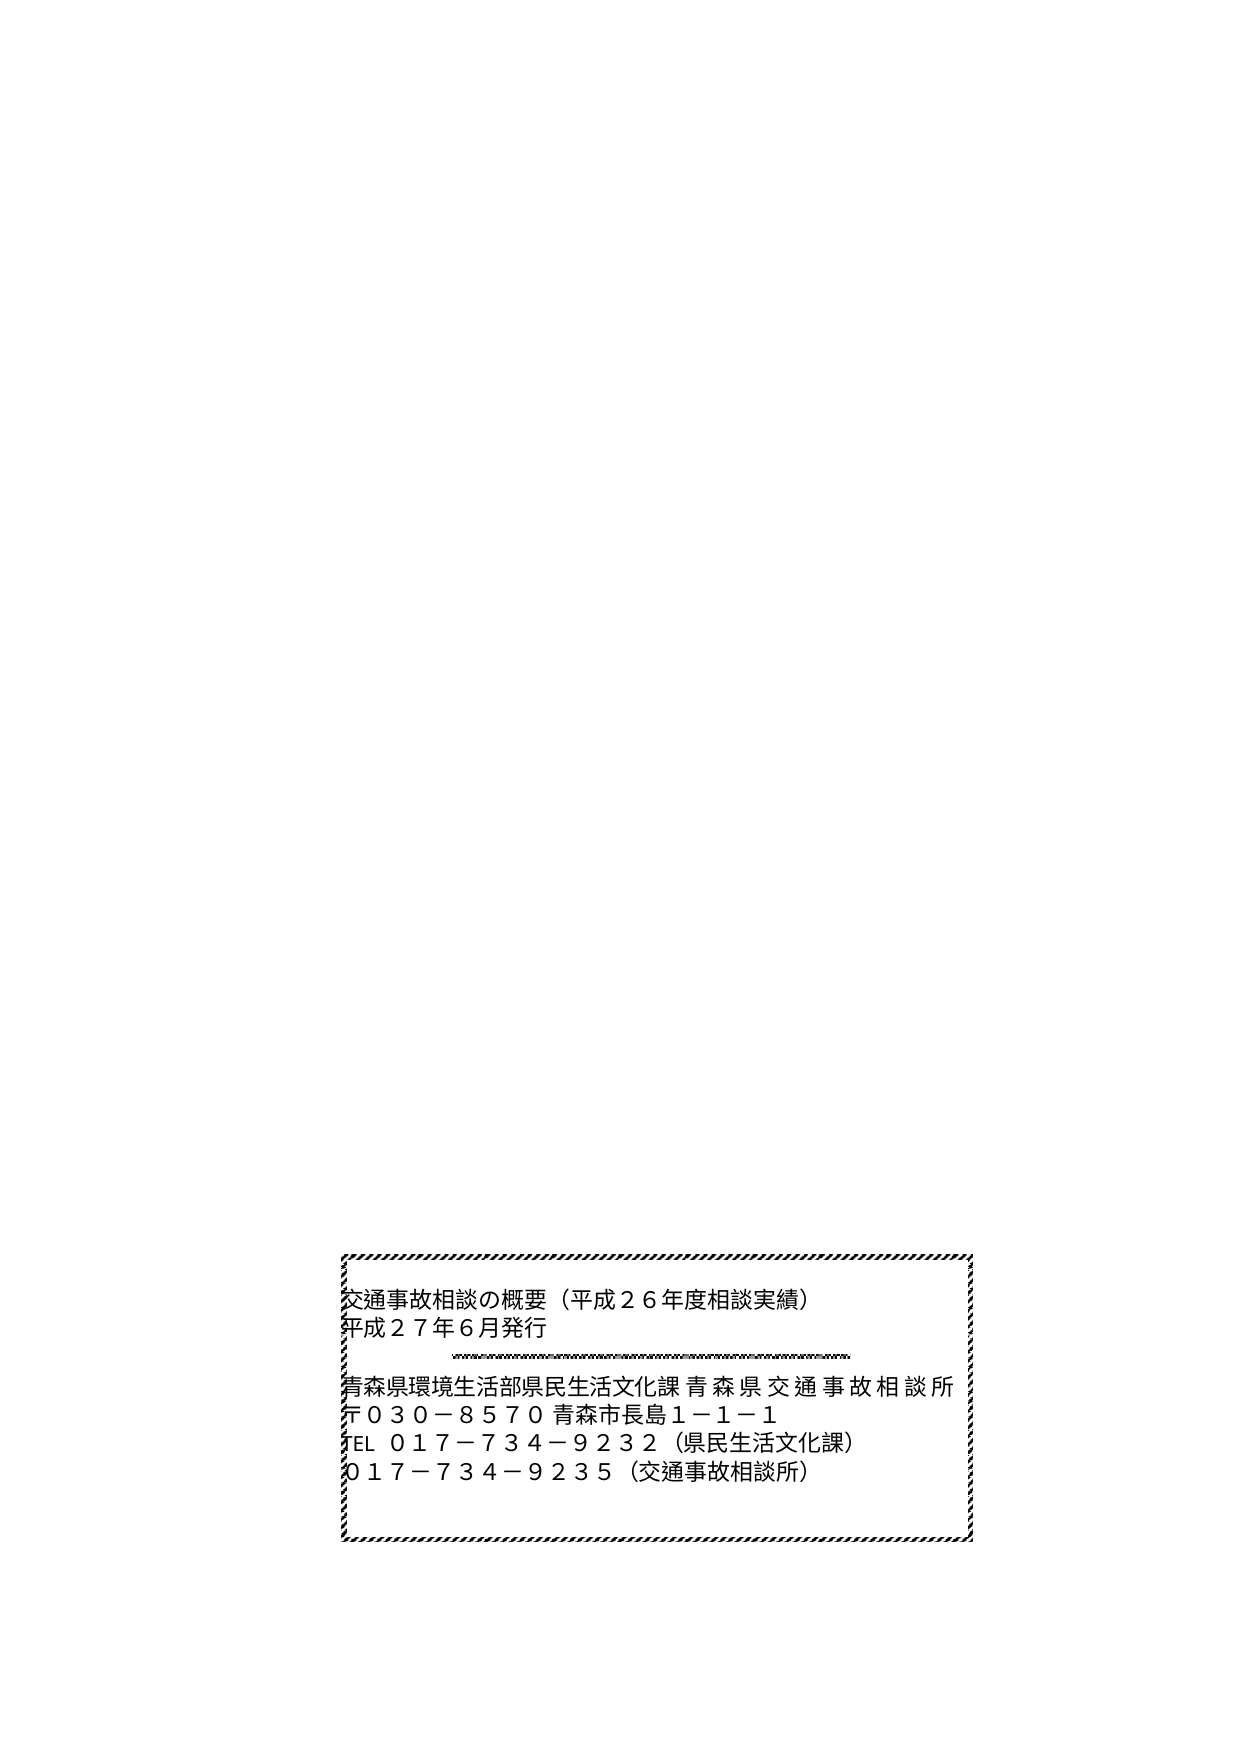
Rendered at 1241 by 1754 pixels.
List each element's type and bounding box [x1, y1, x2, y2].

picture [341, 1254, 973, 1542]
